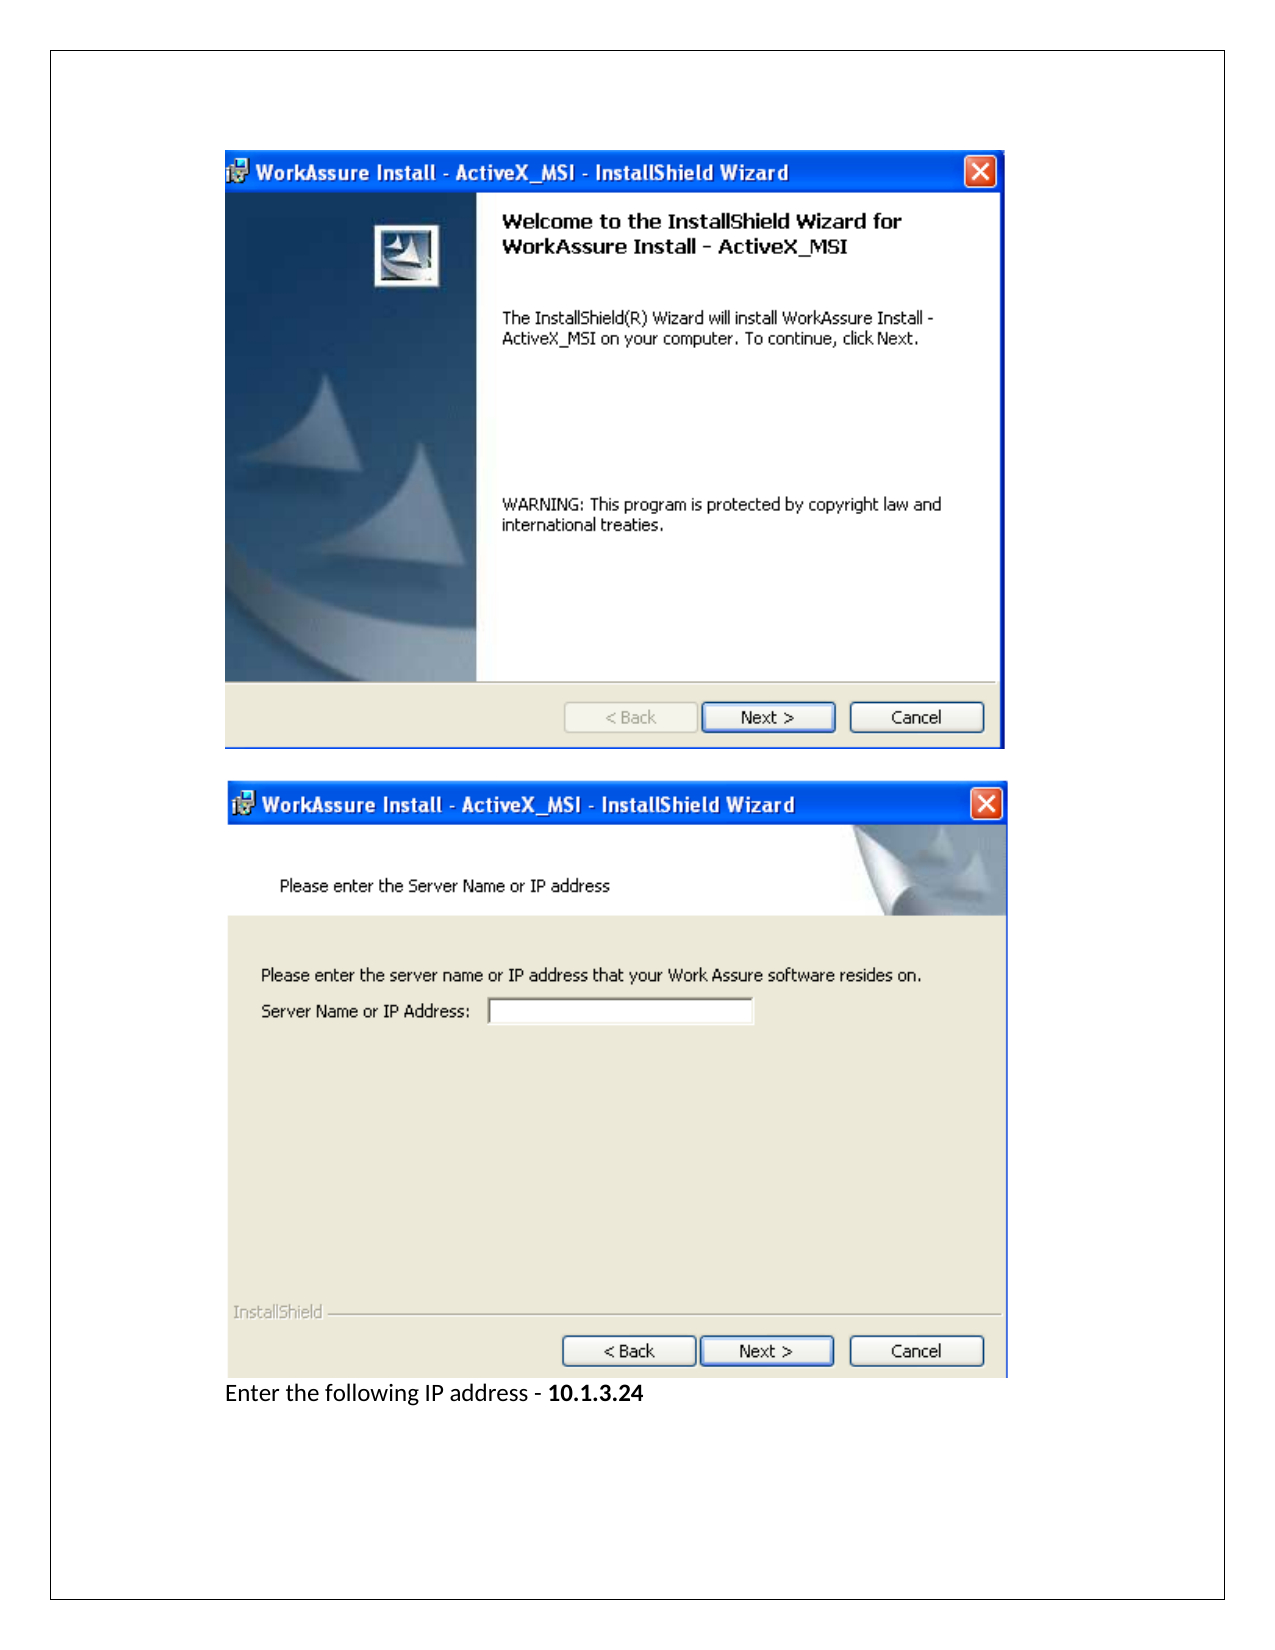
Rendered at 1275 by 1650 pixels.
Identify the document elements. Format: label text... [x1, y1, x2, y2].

picture [225, 150, 1005, 749]
picture [225, 778, 1008, 1378]
list Enter the following IP address - 10.1.3.24 [225, 1377, 1125, 1408]
